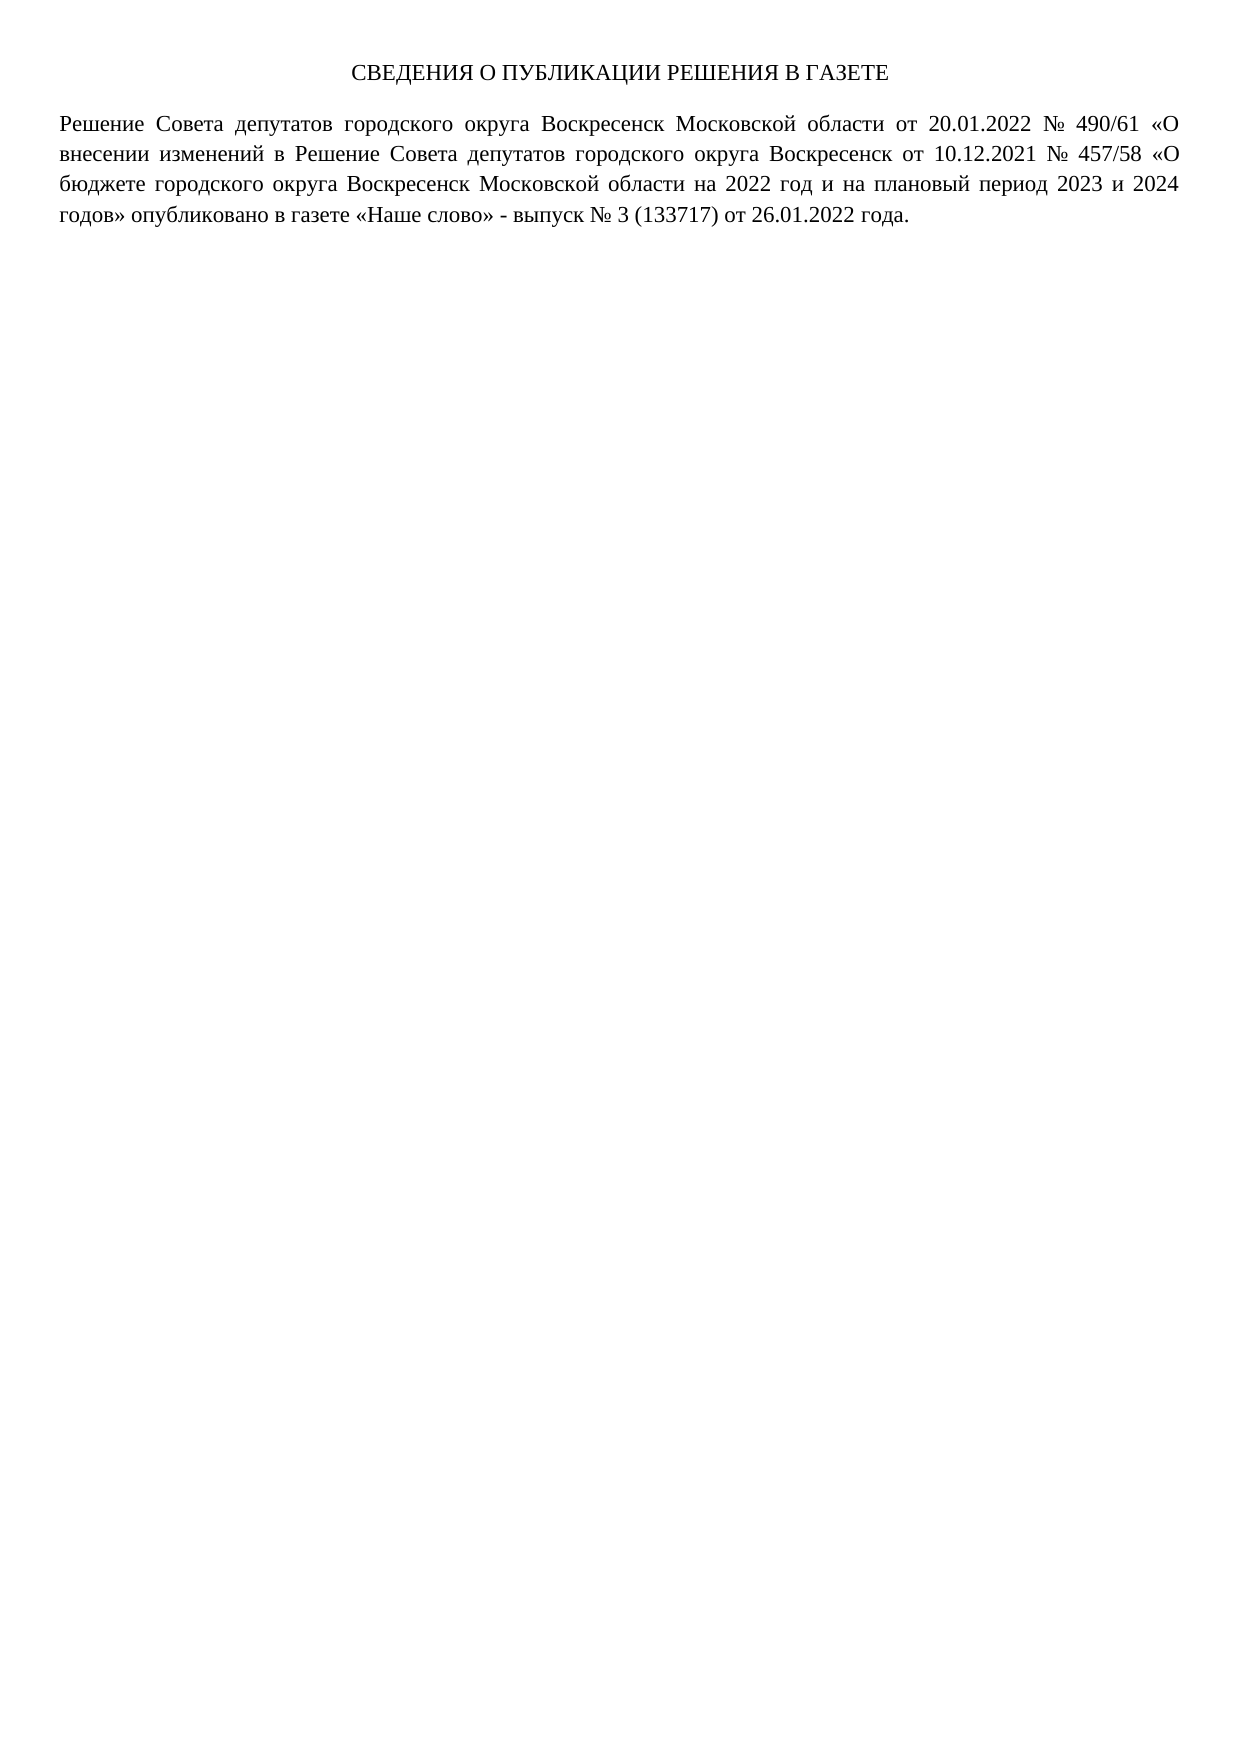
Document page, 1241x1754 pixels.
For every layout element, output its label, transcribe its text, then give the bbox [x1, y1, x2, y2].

text СВЕДЕНИЯ О ПУБЛИКАЦИИ РЕШЕНИЯ В ГАЗЕТЕ [59, 59, 1181, 85]
text Решение Совета депутатов городского округа Воскресенск Московской области от 20.01.2022 № 490/61 «О внесении изменений в Решение Совета депутатов городского округа Воскресенск от 10.12.2021 № 457/58 «О бюджете городского округа Воскресенск Московской области на 2022 год и на плановый период 2023 и 2024 годов» опубликовано в газете «Наше слово» - выпуск № 3 (133717) от 26.01.2022 года. [59, 110, 1181, 227]
